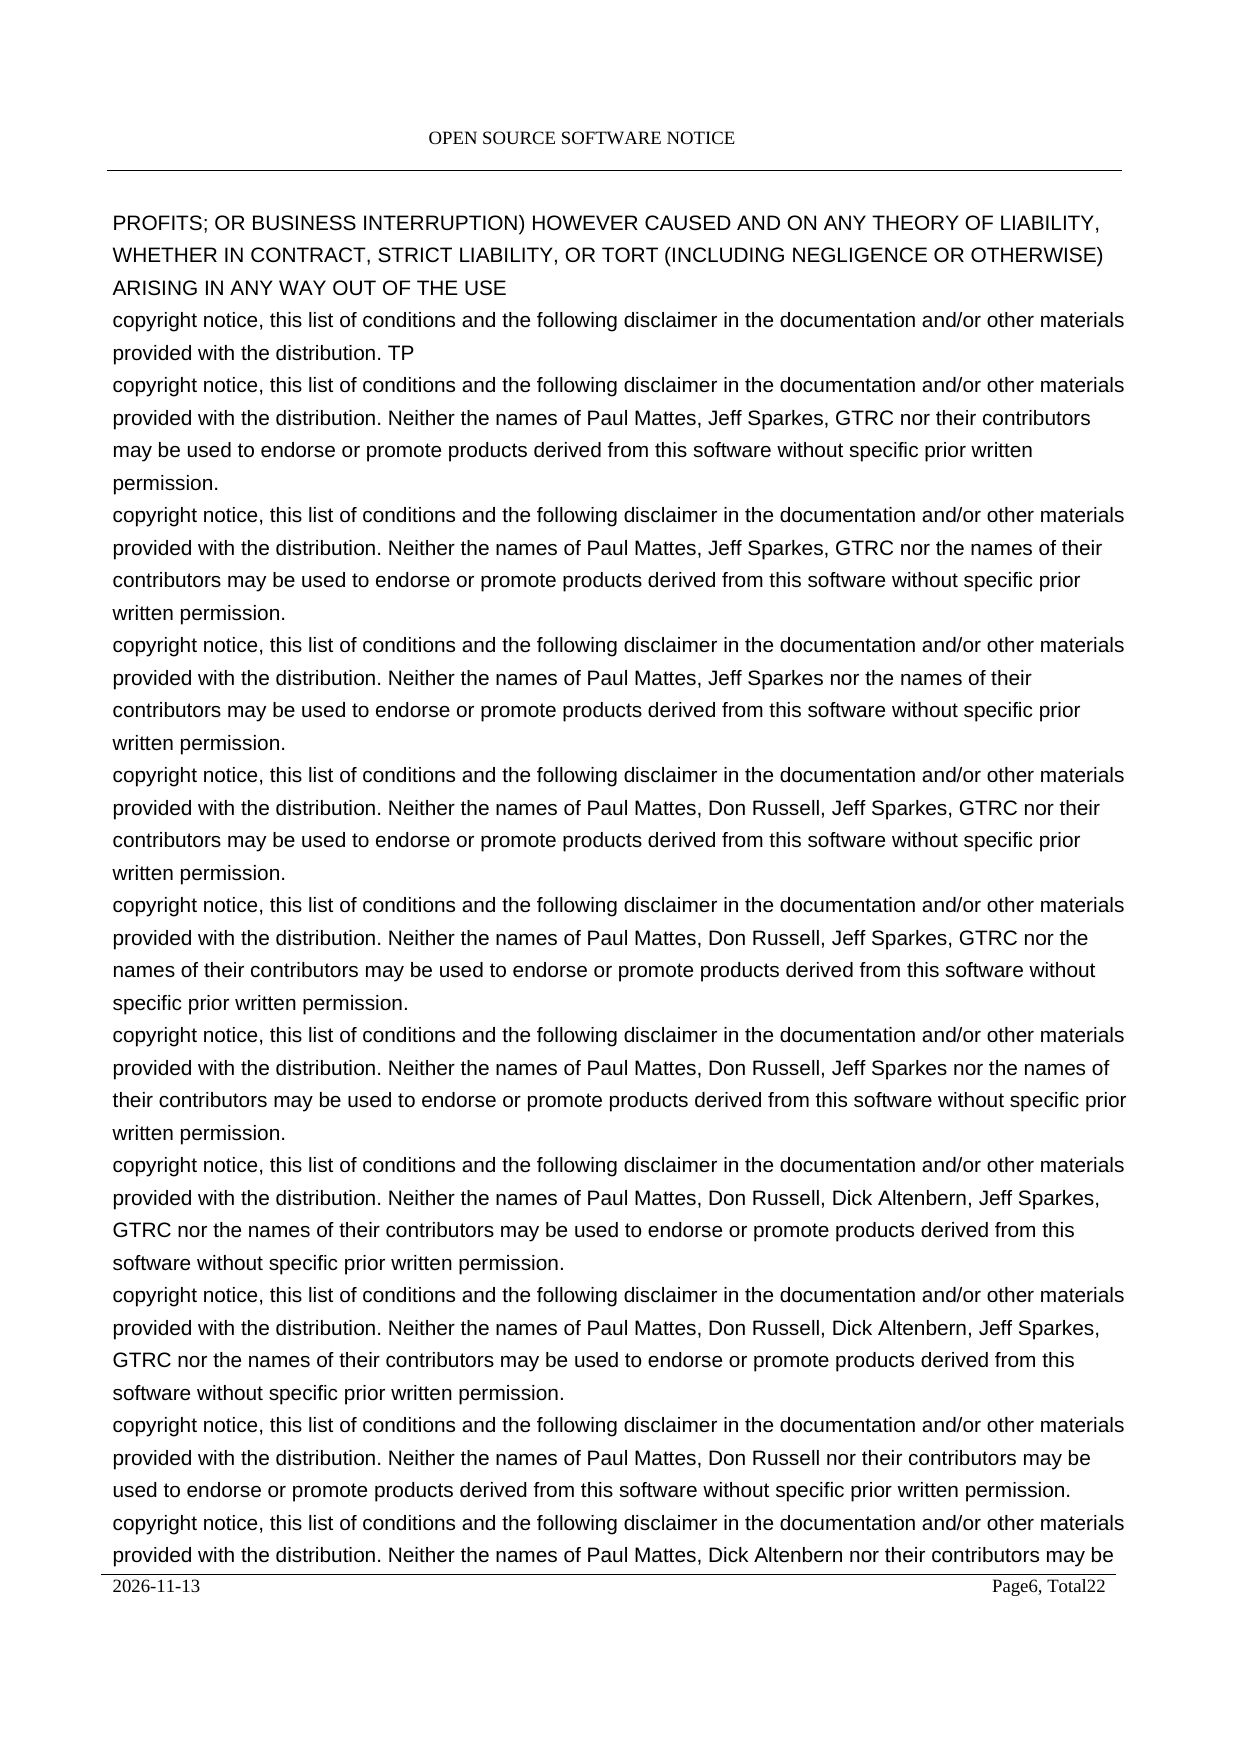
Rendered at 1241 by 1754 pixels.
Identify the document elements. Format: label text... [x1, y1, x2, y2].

text copyright notice, this list of conditions and the following disclaimer in the documentation and/or other materials provided with the distribution. Neither the names of Paul Mattes, Don Russell, Jeff Sparkes, GTRC nor the names of their contributors may be used to endorse or promote products derived from this software without specific prior written permission. [112, 889, 1128, 1019]
text copyright notice, this list of conditions and the following disclaimer in the documentation and/or other materials provided with the distribution. Neither the names of Paul Mattes, Don Russell, Dick Altenbern, Jeff Sparkes, GTRC nor the names of their contributors may be used to endorse or promote products derived from this software without specific prior written permission. [112, 1279, 1128, 1409]
text copyright notice, this list of conditions and the following disclaimer in the documentation and/or other materials provided with the distribution. Neither the names of Paul Mattes, Don Russell, Jeff Sparkes nor the names of their contributors may be used to endorse or promote products derived from this software without specific prior written permission. [112, 1019, 1128, 1149]
text copyright notice, this list of conditions and the following disclaimer in the documentation and/or other materials provided with the distribution. Neither the names of Paul Mattes, Don Russell, Dick Altenbern, Jeff Sparkes, GTRC nor the names of their contributors may be used to endorse or promote products derived from this software without specific prior written permission. [112, 1149, 1128, 1279]
text copyright notice, this list of conditions and the following disclaimer in the documentation and/or other materials provided with the distribution. Neither the names of Paul Mattes, Jeff Sparkes, GTRC nor the names of their contributors may be used to endorse or promote products derived from this software without specific prior written permission. [112, 499, 1128, 629]
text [112, 1506, 1128, 1571]
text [112, 206, 1128, 304]
text copyright notice, this list of conditions and the following disclaimer in the documentation and/or other materials provided with the distribution. Neither the names of Paul Mattes, Don Russell nor their contributors may be used to endorse or promote products derived from this software without specific prior written permission. [112, 1409, 1128, 1506]
text copyright notice, this list of conditions and the following disclaimer in the documentation and/or other materials provided with the distribution. Neither the names of Paul Mattes, Jeff Sparkes nor the names of their contributors may be used to endorse or promote products derived from this software without specific prior written permission. [112, 629, 1128, 759]
text copyright notice, this list of conditions and the following disclaimer in the documentation and/or other materials provided with the distribution. Neither the names of Paul Mattes, Jeff Sparkes, GTRC nor their contributors may be used to endorse or promote products derived from this software without specific prior written permission. [112, 369, 1128, 499]
text copyright notice, this list of conditions and the following disclaimer in the documentation and/or other materials provided with the distribution. TP [112, 304, 1128, 369]
text copyright notice, this list of conditions and the following disclaimer in the documentation and/or other materials provided with the distribution. Neither the names of Paul Mattes, Don Russell, Jeff Sparkes, GTRC nor their contributors may be used to endorse or promote products derived from this software without specific prior written permission. [112, 759, 1128, 889]
